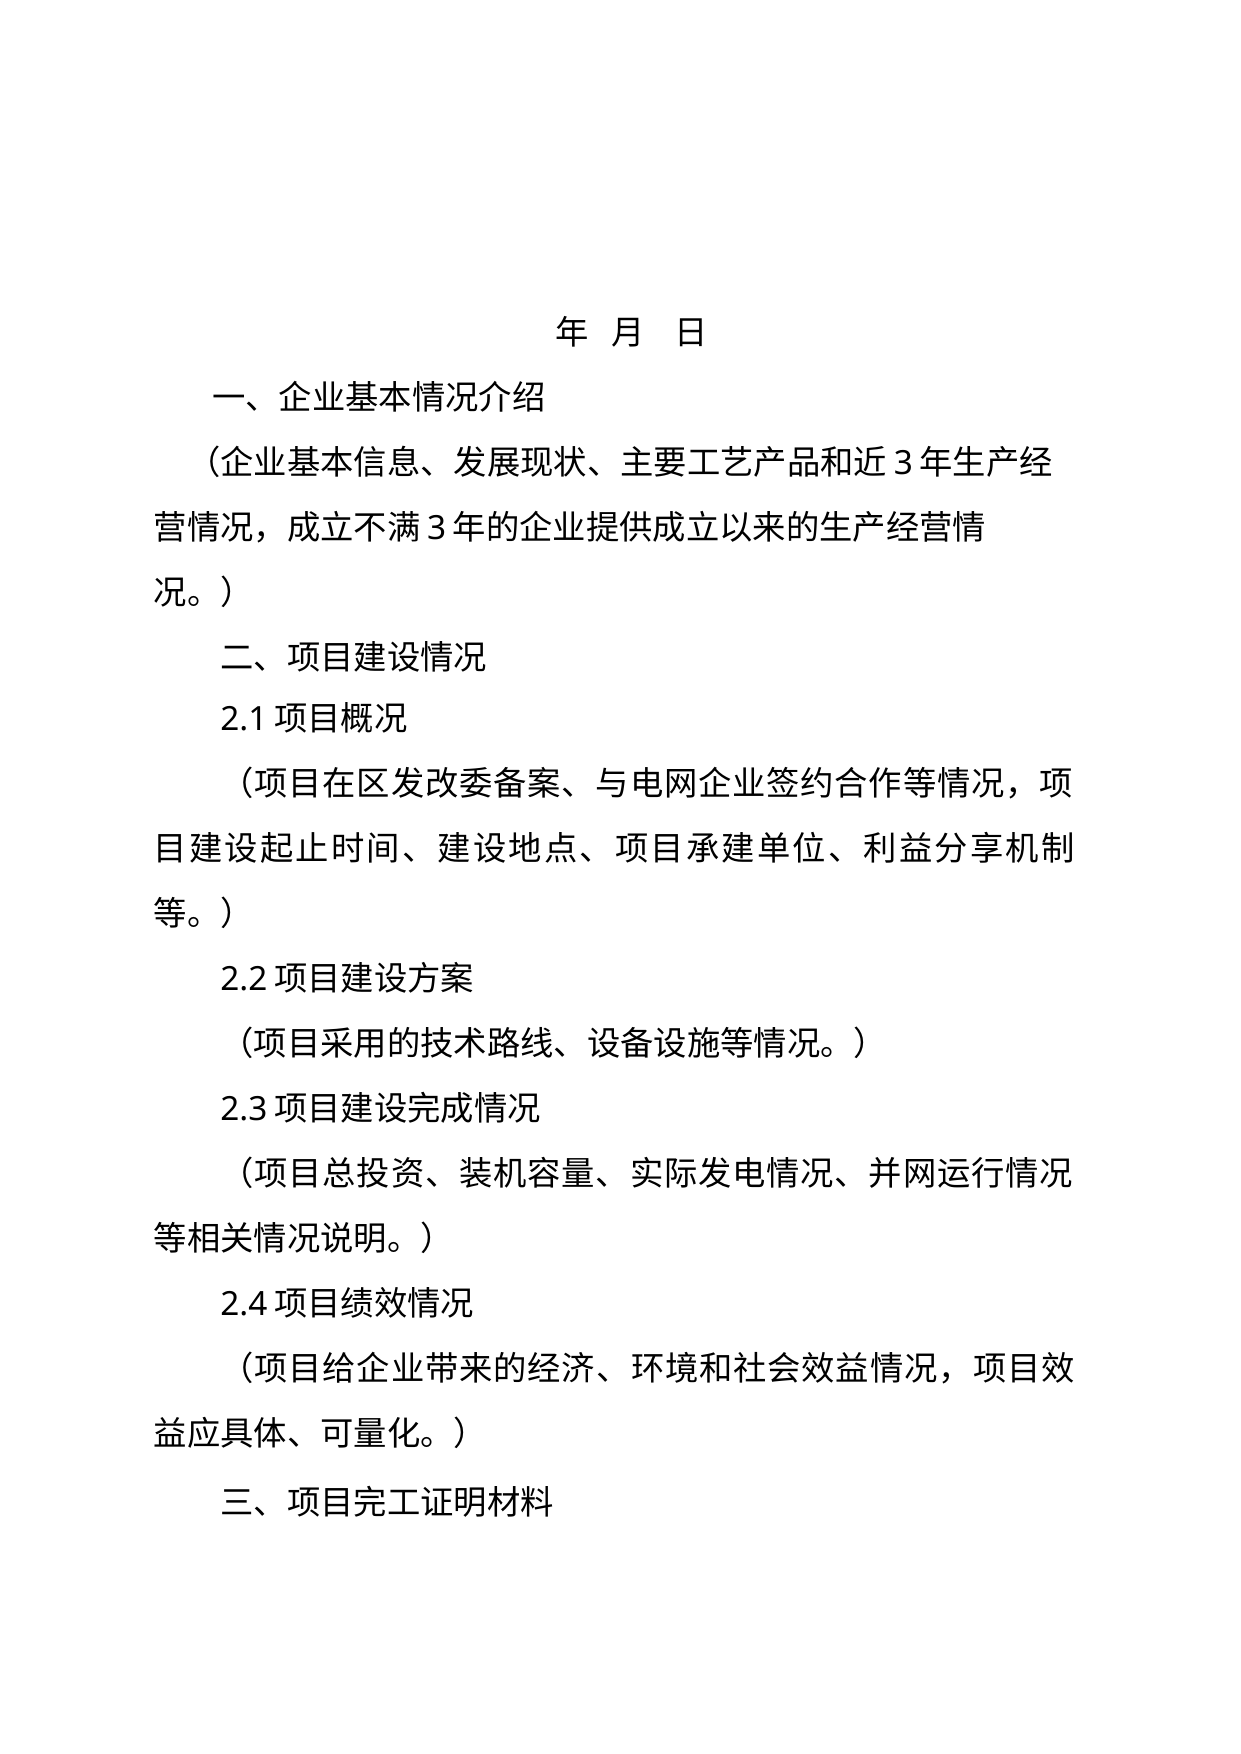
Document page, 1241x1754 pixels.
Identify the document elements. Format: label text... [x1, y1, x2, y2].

text （项目采用的技术路线、设备设施等情况。） [153, 1013, 1075, 1078]
text 2.2项目建设方案 [153, 948, 1075, 1013]
text （企业基本信息、发展现状、主要工艺产品和近3年生产经营情况，成立不满3年的企业提供成立以来的生产经营情况。） [153, 428, 1075, 623]
text 三、项目完工证明材料 [153, 1468, 1075, 1533]
text 年 月 日 [153, 298, 1075, 363]
text （项目给企业带来的经济、环境和社会效益情况，项目效益应具体、可量化。） [153, 1338, 1075, 1468]
text 二、项目建设情况 [153, 623, 1075, 688]
text （项目总投资、装机容量、实际发电情况、并网运行情况等相关情况说明。） [153, 1143, 1075, 1273]
text 2.1项目概况 [153, 688, 1075, 753]
text 一、企业基本情况介绍 [153, 363, 1075, 428]
text 2.3项目建设完成情况 [153, 1078, 1075, 1143]
text （项目在区发改委备案、与电网企业签约合作等情况，项目建设起止时间、建设地点、项目承建单位、利益分享机制等。） [153, 753, 1075, 948]
text 2.4项目绩效情况 [153, 1273, 1075, 1338]
